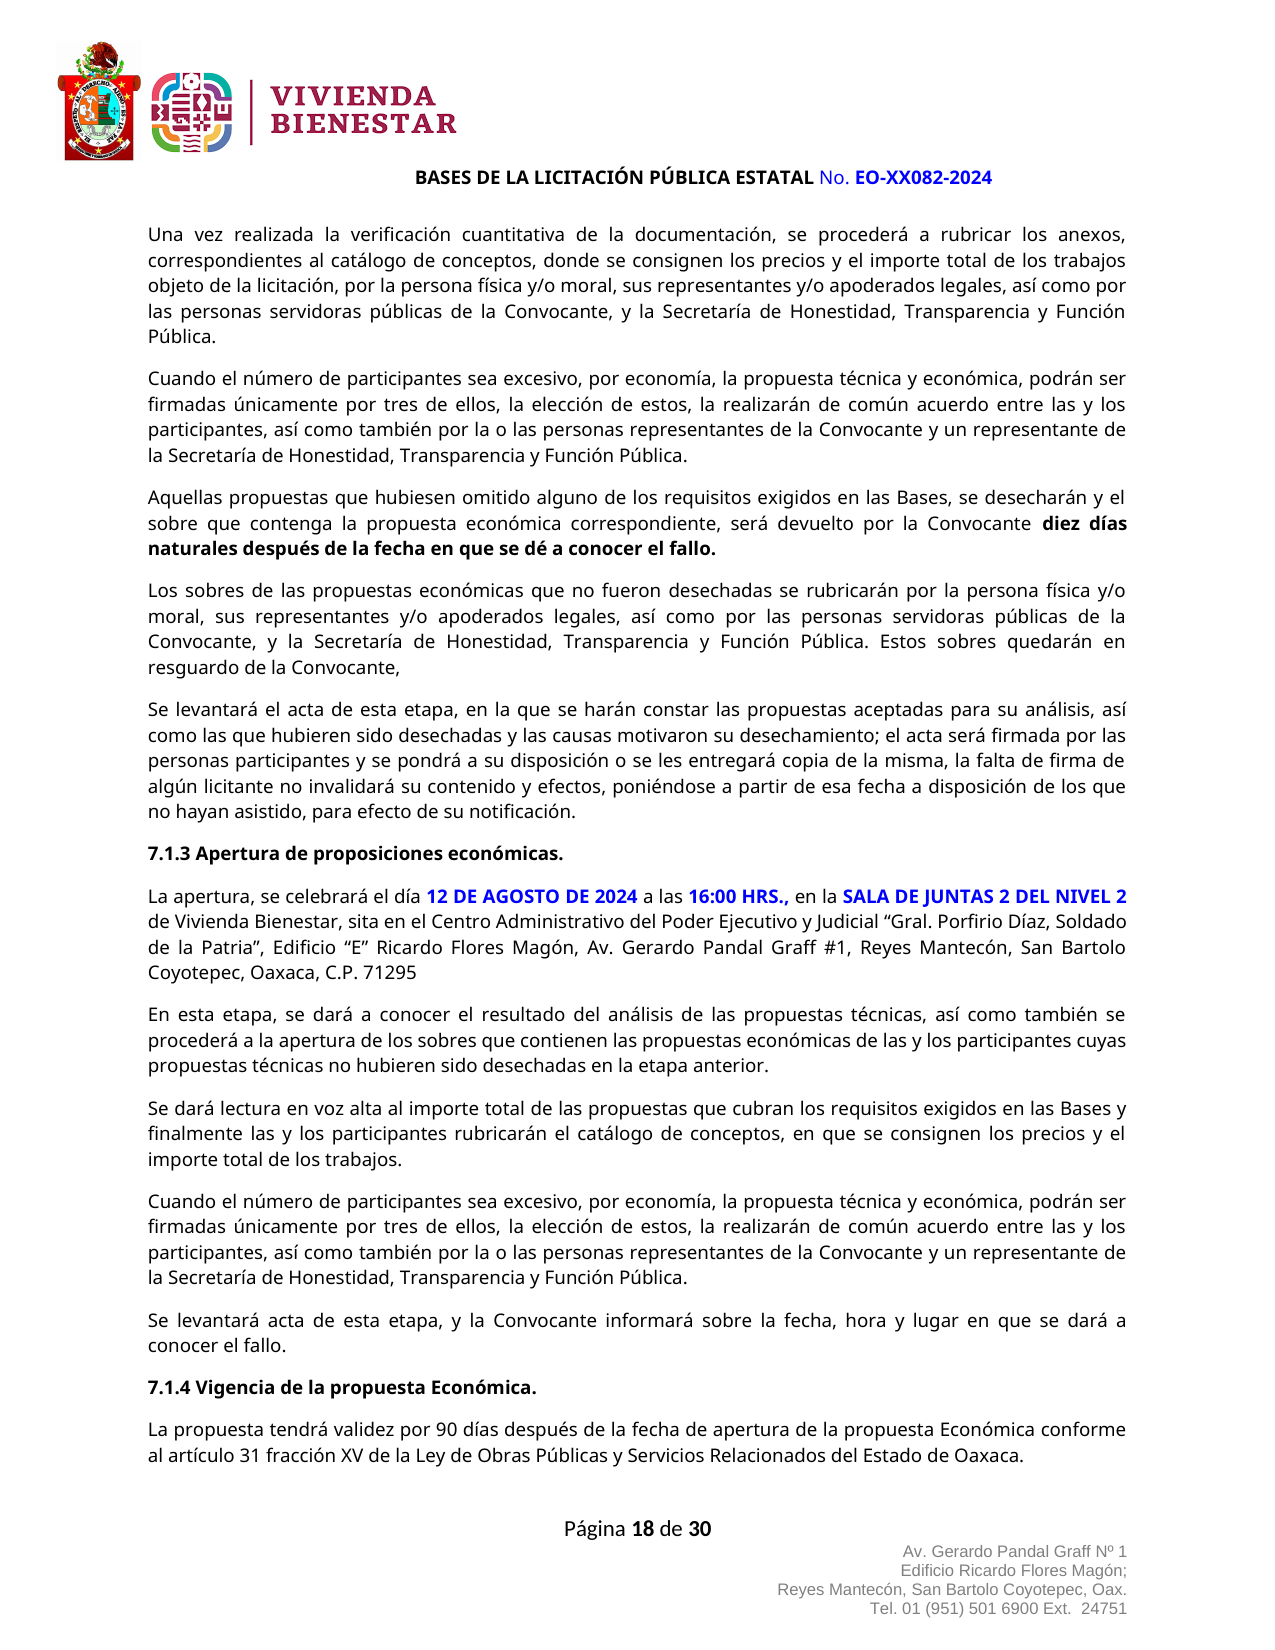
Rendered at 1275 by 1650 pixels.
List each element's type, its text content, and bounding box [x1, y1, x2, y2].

text 7.1.4 Vigencia de la propuesta Económica. [148, 1374, 1127, 1400]
picture [55, 41, 143, 163]
picture [147, 64, 473, 161]
text La propuesta tendrá validez por 90 días después de la fecha de apertura de la propuesta Económica conforme al artículo 31 fracción XV de la Ley de Obras Públicas y Servicios Relacionados del Estado de Oaxaca. [148, 1417, 1127, 1468]
text Aquellas propuestas que hubiesen omitido alguno de los requisitos exigidos en las Bases, se desecharán y el sobre que contenga la propuesta económica correspondiente, será devuelto por la Convocante diez días naturales después de la fecha en que se dé a conocer el fallo. [148, 484, 1127, 561]
text Se dará lectura en voz alta al importe total de las propuestas que cubran los requisitos exigidos en las Bases y finalmente las y los participantes rubricarán el catálogo de conceptos, en que se consignen los precios y el importe total de los trabajos. [148, 1095, 1127, 1171]
text 7.1.3 Apertura de proposiciones económicas. [148, 841, 1127, 866]
text Se levantará acta de esta etapa, y la Convocante informará sobre la fecha, hora y lugar en que se dará a conocer el fallo. [148, 1307, 1127, 1358]
text Una vez realizada la verificación cuantitativa de la documentación, se procederá a rubricar los anexos, correspondientes al catálogo de conceptos, donde se consignen los precios y el importe total de los trabajos objeto de la licitación, por la persona física y/o moral, sus representantes y/o apoderados legales, así como por las personas servidoras públicas de la Convocante, y la Secretaría de Honestidad, Transparencia y Función Pública. [148, 221, 1127, 349]
text Cuando el número de participantes sea excesivo, por economía, la propuesta técnica y económica, podrán ser firmadas únicamente por tres de ellos, la elección de estos, la realizarán de común acuerdo entre las y los participantes, así como también por la o las personas representantes de la Convocante y un representante de la Secretaría de Honestidad, Transparencia y Función Pública. [148, 1188, 1127, 1290]
text En esta etapa, se dará a conocer el resultado del análisis de las propuestas técnicas, así como también se procederá a la apertura de los sobres que contienen las propuestas económicas de las y los participantes cuyas propuestas técnicas no hubieren sido desechadas en la etapa anterior. [148, 1002, 1127, 1078]
text La apertura, se celebrará el día 12 DE AGOSTO DE 2024 a las 16:00 HRS., en la SALA DE JUNTAS 2 DEL NIVEL 2 de Vivienda Bienestar, sita en el Centro Administrativo del Poder Ejecutivo y Judicial “Gral. Porfirio Díaz, Soldado de la Patria”, Edificio “E” Ricardo Flores Magón, Av. Gerardo Pandal Graff #1, Reyes Mantecón, San Bartolo Coyotepec, Oaxaca, C.P. 71295 [148, 883, 1127, 985]
text Cuando el número de participantes sea excesivo, por economía, la propuesta técnica y económica, podrán ser firmadas únicamente por tres de ellos, la elección de estos, la realizarán de común acuerdo entre las y los participantes, así como también por la o las personas representantes de la Convocante y un representante de la Secretaría de Honestidad, Transparencia y Función Pública. [148, 366, 1127, 468]
text Se levantará el acta de esta etapa, en la que se harán constar las propuestas aceptadas para su análisis, así como las que hubieren sido desechadas y las causas motivaron su desechamiento; el acta será firmada por las personas participantes y se pondrá a su disposición o se les entregará copia de la misma, la falta de firma de algún licitante no invalidará su contenido y efectos, poniéndose a partir de esa fecha a disposición de los que no hayan asistido, para efecto de su notificación. [148, 696, 1127, 824]
text Los sobres de las propuestas económicas que no fueron desechadas se rubricarán por la persona física y/o moral, sus representantes y/o apoderados legales, así como por las personas servidoras públicas de la Convocante, y la Secretaría de Honestidad, Transparencia y Función Pública. Estos sobres quedarán en resguardo de la Convocante, [148, 578, 1127, 680]
